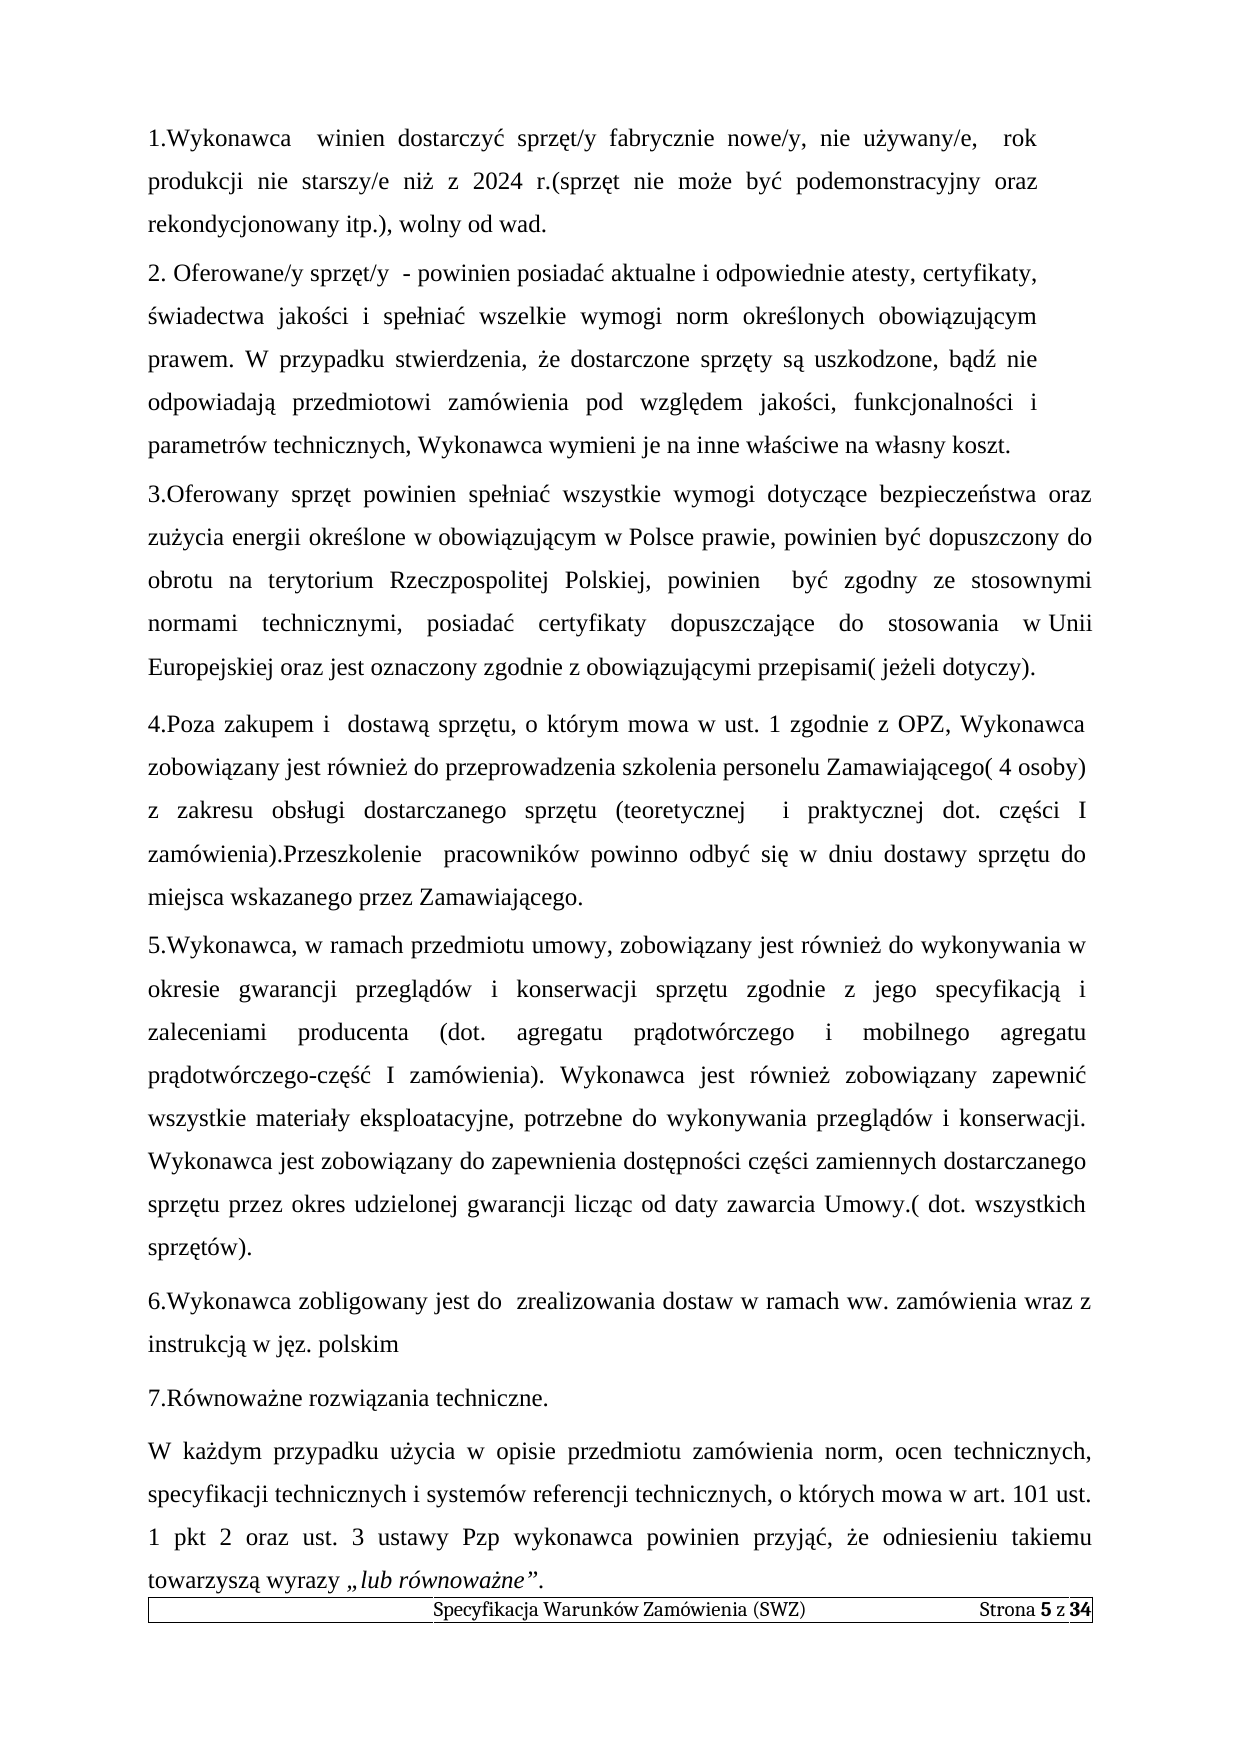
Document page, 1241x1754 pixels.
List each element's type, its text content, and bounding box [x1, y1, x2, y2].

text 3.Oferowany sprzęt powinien spełniać wszystkie wymogi dotyczące bezpieczeństwa oraz zużycia energii określone w obowiązującym w Polsce prawie, powinien być dopuszczony do obrotu na terytorium Rzeczpospolitej Polskiej, powinien być zgodny ze stosownymi normami technicznymi, posiadać certyfikaty dopuszczające do stosowania w Unii Europejskiej oraz jest oznaczony zgodnie z obowiązującymi przepisami( jeżeli dotyczy). [148, 479, 1093, 680]
text 6.Wykonawca zobligowany jest do zrealizowania dostaw w ramach ww. zamówienia wraz z instrukcją w jęz. polskim [148, 1286, 1093, 1358]
text 2. Oferowane/y sprzęt/y - powinien posiadać aktualne i odpowiednie atesty, certyfikaty, świadectwa jakości i spełniać wszelkie wymogi norm określonych obowiązującym prawem. W przypadku stwierdzenia, że dostarczone sprzęty są uszkodzone, bądź nie odpowiadają przedmiotowi zamówienia pod względem jakości, funkcjonalności i parametrów technicznych, Wykonawca wymieni je na inne właściwe na własny koszt. [148, 258, 1038, 459]
text 1.Wykonawca winien dostarczyć sprzęt/y fabrycznie nowe/y, nie używany/e, rok produkcji nie starszy/e niż z 2024 r.(sprzęt nie może być podemonstracyjny oraz rekondycjonowany itp.), wolny od wad. [148, 123, 1038, 238]
text 5.Wykonawca, w ramach przedmiotu umowy, zobowiązany jest również do wykonywania w okresie gwarancji przeglądów i konserwacji sprzętu zgodnie z jego specyfikacją i zaleceniami producenta (dot. agregatu prądotwórczego i mobilnego agregatu prądotwórczego-część I zamówienia). Wykonawca jest również zobowiązany zapewnić wszystkie materiały eksploatacyjne, potrzebne do wykonywania przeglądów i konserwacji. Wykonawca jest zobowiązany do zapewnienia dostępności części zamiennych dostarczanego sprzętu przez okres udzielonej gwarancji licząc od daty zawarcia Umowy.( dot. wszystkich sprzętów). [148, 931, 1087, 1261]
text 7.Równoważne rozwiązania techniczne. [148, 1383, 1093, 1411]
text 4.Poza zakupem i dostawą sprzętu, o którym mowa w ust. 1 zgodnie z OPZ, Wykonawca zobowiązany jest również do przeprowadzenia szkolenia personelu Zamawiającego( 4 osoby) z zakresu obsługi dostarczanego sprzętu (teoretycznej i praktycznej dot. części I zamówienia).Przeszkolenie pracowników powinno odbyć się w dniu dostawy sprzętu do miejsca wskazanego przez Zamawiającego. [148, 709, 1087, 911]
text W każdym przypadku użycia w opisie przedmiotu zamówienia norm, ocen technicznych, specyfikacji technicznych i systemów referencji technicznych, o których mowa w art. 101 ust. 1 pkt 2 oraz ust. 3 ustawy Pzp wykonawca powinien przyjąć, że odniesieniu takiemu towarzyszą wyrazy „lub równoważne”. [148, 1436, 1093, 1594]
